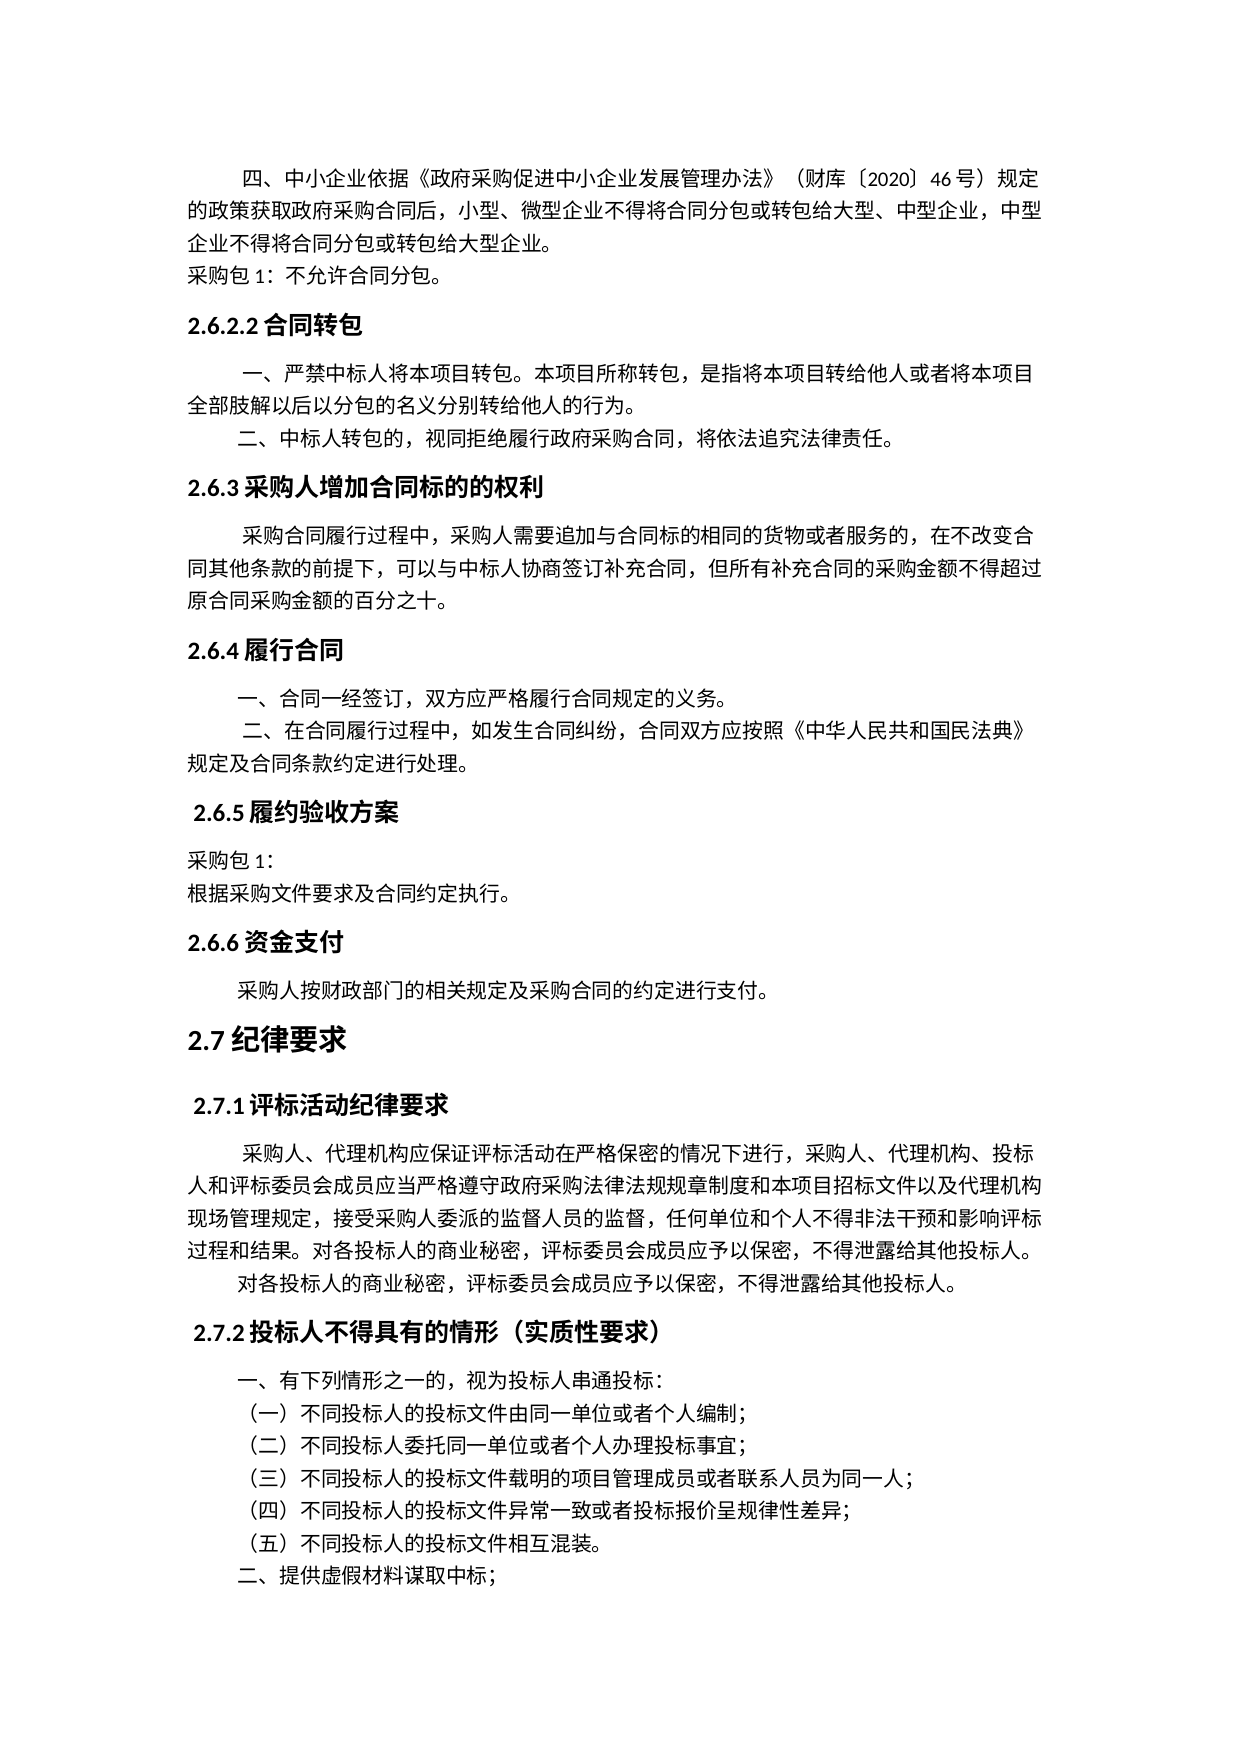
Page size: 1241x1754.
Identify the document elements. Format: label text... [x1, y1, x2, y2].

text 二、中标人转包的，视同拒绝履行政府采购合同，将依法追究法律责任。 [187, 422, 1053, 454]
text 采购包1： [187, 844, 1053, 877]
text 2.7.2投标人不得具有的情形（实质性要求） [187, 1299, 1053, 1364]
text 采购包1：不允许合同分包。 [187, 259, 1053, 292]
text 根据采购文件要求及合同约定执行。 [187, 877, 1053, 909]
text 2.6.4履行合同 [187, 617, 1053, 682]
text 2.6.6资金支付 [187, 909, 1053, 974]
text 二、在合同履行过程中，如发生合同纠纷，合同双方应按照《中华人民共和国民法典》规定及合同条款约定进行处理。 [187, 714, 1053, 779]
text （五）不同投标人的投标文件相互混装。 [187, 1527, 1053, 1559]
text 四、中小企业依据《政府采购促进中小企业发展管理办法》（财库〔2020〕46号）规定的政策获取政府采购合同后，小型、微型企业不得将合同分包或转包给大型、中型企业，中型企业不得将合同分包或转包给大型企业。 [187, 162, 1053, 259]
text 采购合同履行过程中，采购人需要追加与合同标的相同的货物或者服务的，在不改变合同其他条款的前提下，可以与中标人协商签订补充合同，但所有补充合同的采购金额不得超过原合同采购金额的百分之十。 [187, 519, 1053, 617]
text （四）不同投标人的投标文件异常一致或者投标报价呈规律性差异； [187, 1494, 1053, 1527]
text （一）不同投标人的投标文件由同一单位或者个人编制； [187, 1397, 1053, 1429]
text 采购人按财政部门的相关规定及采购合同的约定进行支付。 [187, 974, 1053, 1007]
text 一、有下列情形之一的，视为投标人串通投标： [187, 1364, 1053, 1397]
text 2.6.2.2合同转包 [187, 292, 1053, 357]
text 2.6.3采购人增加合同标的的权利 [187, 454, 1053, 519]
text 对各投标人的商业秘密，评标委员会成员应予以保密，不得泄露给其他投标人。 [187, 1267, 1053, 1299]
text 2.7.1评标活动纪律要求 [187, 1072, 1053, 1137]
text （三）不同投标人的投标文件载明的项目管理成员或者联系人员为同一人； [187, 1462, 1053, 1494]
text 一、严禁中标人将本项目转包。本项目所称转包，是指将本项目转给他人或者将本项目全部肢解以后以分包的名义分别转给他人的行为。 [187, 357, 1053, 422]
text 采购人、代理机构应保证评标活动在严格保密的情况下进行，采购人、代理机构、投标人和评标委员会成员应当严格遵守政府采购法律法规规章制度和本项目招标文件以及代理机构现场管理规定，接受采购人委派的监督人员的监督，任何单位和个人不得非法干预和影响评标过程和结果。对各投标人的商业秘密，评标委员会成员应予以保密，不得泄露给其他投标人。 [187, 1137, 1053, 1267]
text 2.6.5履约验收方案 [187, 779, 1053, 844]
text 一、合同一经签订，双方应严格履行合同规定的义务。 [187, 682, 1053, 714]
text 二、提供虚假材料谋取中标； [187, 1559, 1053, 1592]
text （二）不同投标人委托同一单位或者个人办理投标事宜； [187, 1429, 1053, 1462]
text 2.7纪律要求 [187, 1007, 1053, 1072]
